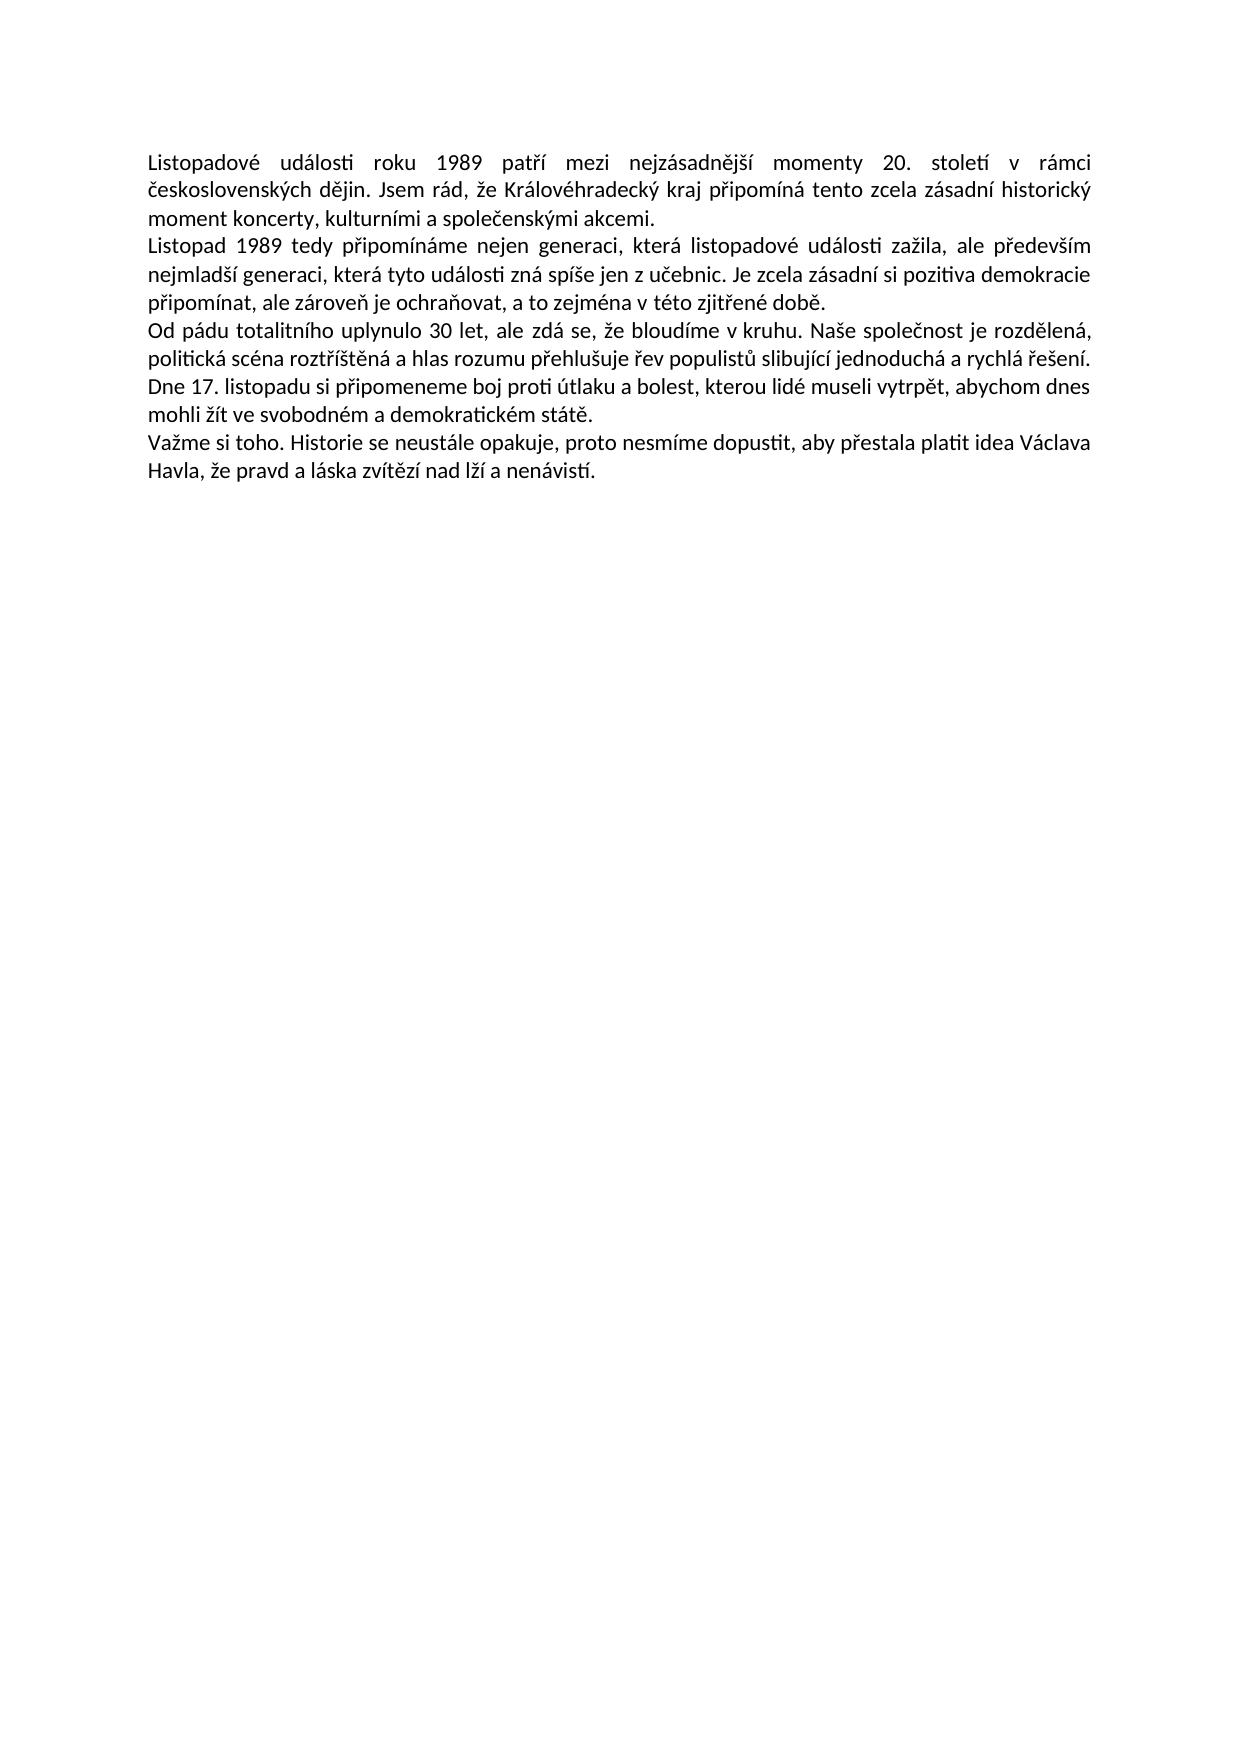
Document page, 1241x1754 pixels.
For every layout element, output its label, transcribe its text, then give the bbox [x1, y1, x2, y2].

text Listopadové události roku 1989 patří mezi nejzásadnější momenty 20. století v rámci československých dějin. Jsem rád, že Královéhradecký kraj připomíná tento zcela zásadní historický moment koncerty, kulturními a společenskými akcemi. [148, 148, 1093, 232]
text Od pádu totalitního uplynulo 30 let, ale zdá se, že bloudíme v kruhu. Naše společnost je rozdělená, politická scéna roztříštěná a hlas rozumu přehlušuje řev populistů slibující jednoduchá a rychlá řešení. [148, 316, 1093, 372]
text Važme si toho. Historie se neustále opakuje, proto nesmíme dopustit, aby přestala platit idea Václava Havla, že pravd a láska zvítězí nad lží a nenávistí. [148, 428, 1093, 484]
text Listopad 1989 tedy připomínáme nejen generaci, která listopadové události zažila, ale především nejmladší generaci, která tyto události zná spíše jen z učebnic. Je zcela zásadní si pozitiva demokracie připomínat, ale zároveň je ochraňovat, a to zejména v této zjitřené době. [148, 232, 1093, 316]
text Dne 17. listopadu si připomeneme boj proti útlaku a bolest, kterou lidé museli vytrpět, abychom dnes mohli žít ve svobodném a demokratickém státě. [148, 372, 1093, 428]
